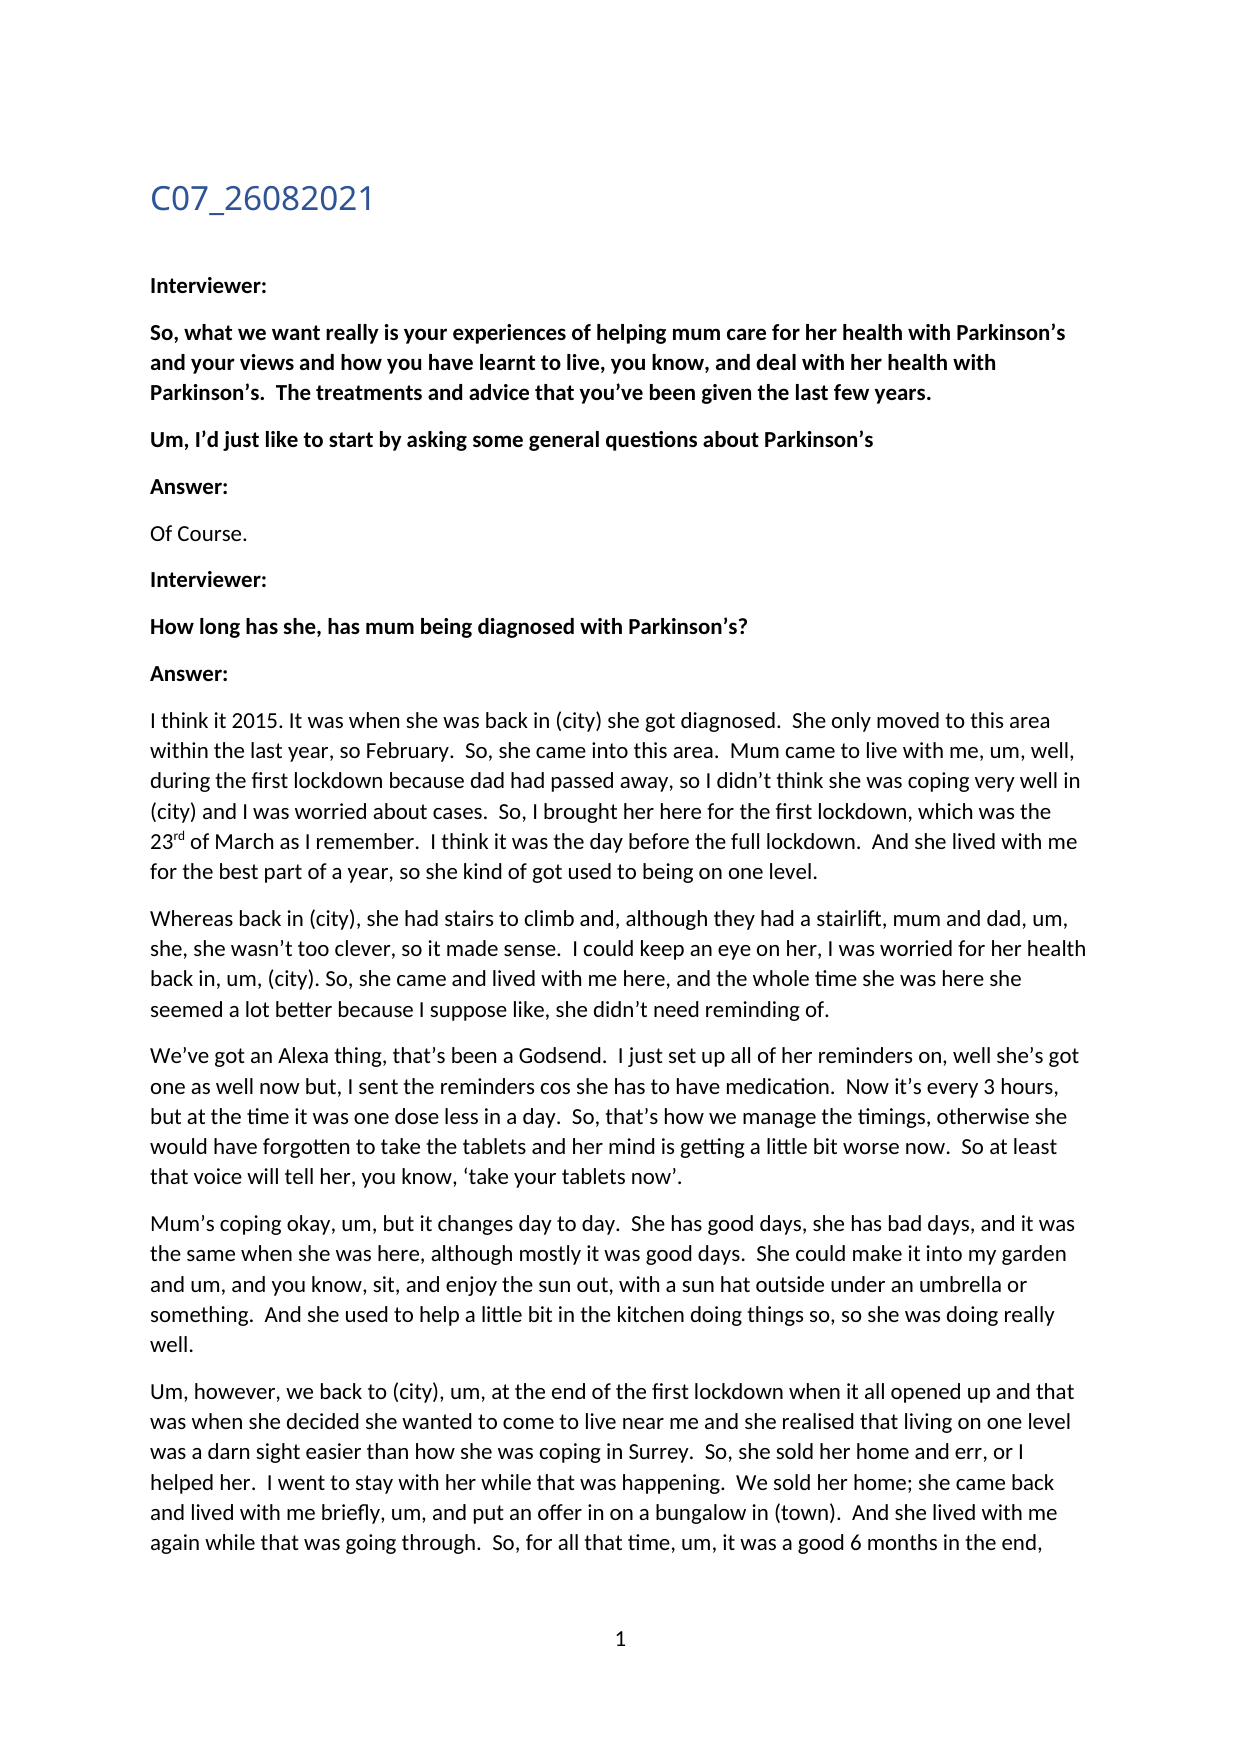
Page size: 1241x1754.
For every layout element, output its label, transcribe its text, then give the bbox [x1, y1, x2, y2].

text Um, I’d just like to start by asking some general questions about Parkinson’s [150, 425, 1090, 453]
text Whereas back in (city), she had stairs to climb and, although they had a stairlift, mum and dad, um, she, she wasn’t too clever, so it made sense. I could keep an eye on her, I was worried for her health back in, um, (city). So, she came and lived with me here, and the whole time she was here she seemed a lot better because I suppose like, she didn’t need reminding of. [150, 904, 1090, 1023]
text Answer: [150, 472, 1090, 500]
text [150, 1377, 1090, 1556]
text So, what we want really is your experiences of helping mum care for her health with Parkinson’s and your views and how you have learnt to live, you know, and deal with her health with Parkinson’s. The treatments and advice that you’ve been given the last few years. [150, 318, 1090, 406]
text Interviewer: [150, 271, 1090, 299]
text I think it 2015. It was when she was back in (city) she got diagnosed. She only moved to this area within the last year, so February. So, she came into this area. Mum came to live with me, um, well, during the first lockdown because dad had passed away, so I didn’t think she was coping very well in (city) and I was worried about cases. So, I brought her here for the first lockdown, which was the 23rd of March as I remember. I think it was the day before the full lockdown. And she lived with me for the best part of a year, so she kind of got used to being on one level. [150, 706, 1090, 885]
text Of Course. [150, 519, 1090, 547]
text Mum’s coping okay, um, but it changes day to day. She has good days, she has bad days, and it was the same when she was here, although mostly it was good days. She could make it into my garden and um, and you know, sit, and enjoy the sun out, with a sun hat outside under an umbrella or something. And she used to help a little bit in the kitchen doing things so, so she was doing really well. [150, 1209, 1090, 1358]
text How long has she, has mum being diagnosed with Parkinson’s? [150, 612, 1090, 641]
text Answer: [150, 659, 1090, 687]
text Interviewer: [150, 566, 1090, 594]
subtitle C07_26082021 [150, 175, 1090, 220]
text We’ve got an Alexa thing, that’s been a Godsend. I just set up all of her reminders on, well she’s got one as well now but, I sent the reminders cos she has to have medication. Now it’s every 3 hours, but at the time it was one dose less in a day. So, that’s how we manage the timings, otherwise she would have forgotten to take the tablets and her mind is getting a little bit worse now. So at least that voice will tell her, you know, ‘take your tablets now’. [150, 1042, 1090, 1191]
